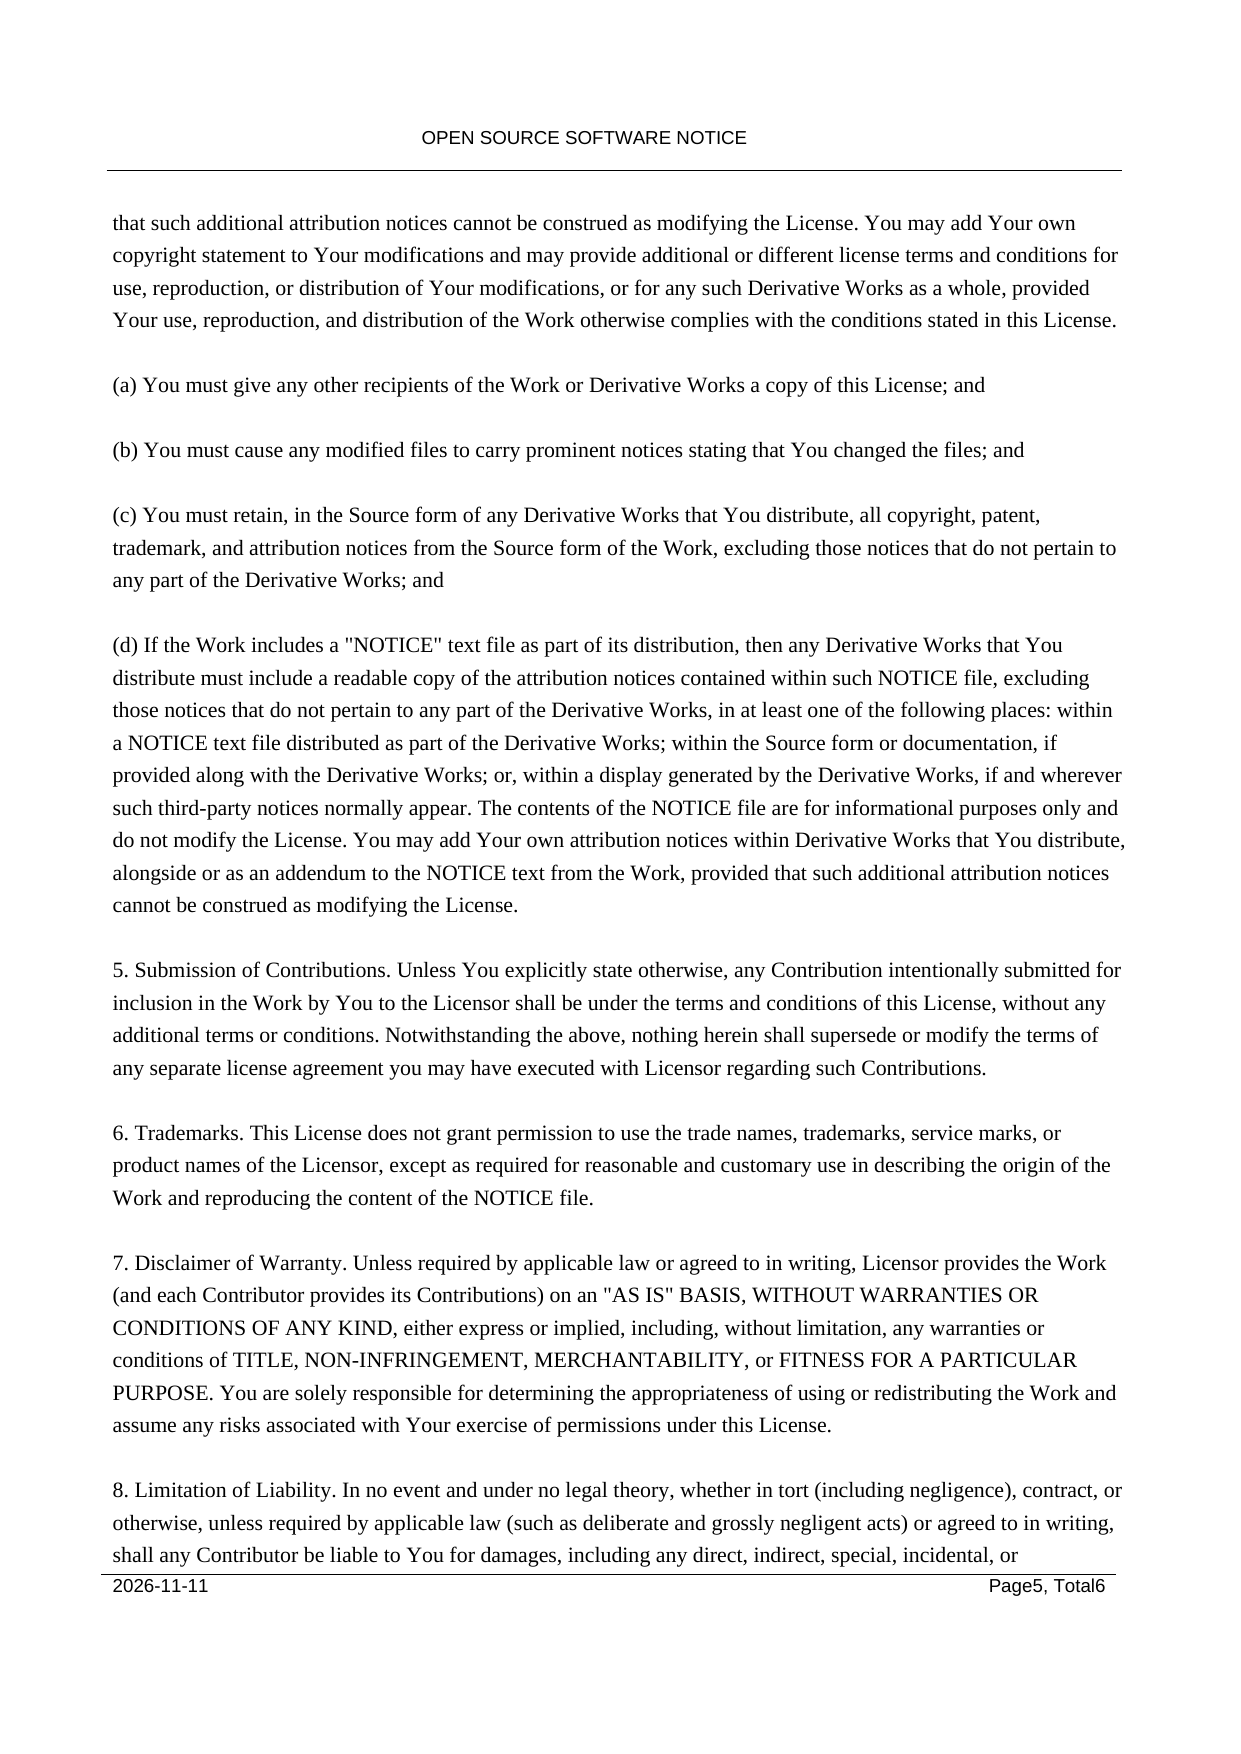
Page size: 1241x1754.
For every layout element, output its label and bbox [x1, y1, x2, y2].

text [112, 206, 1128, 1571]
